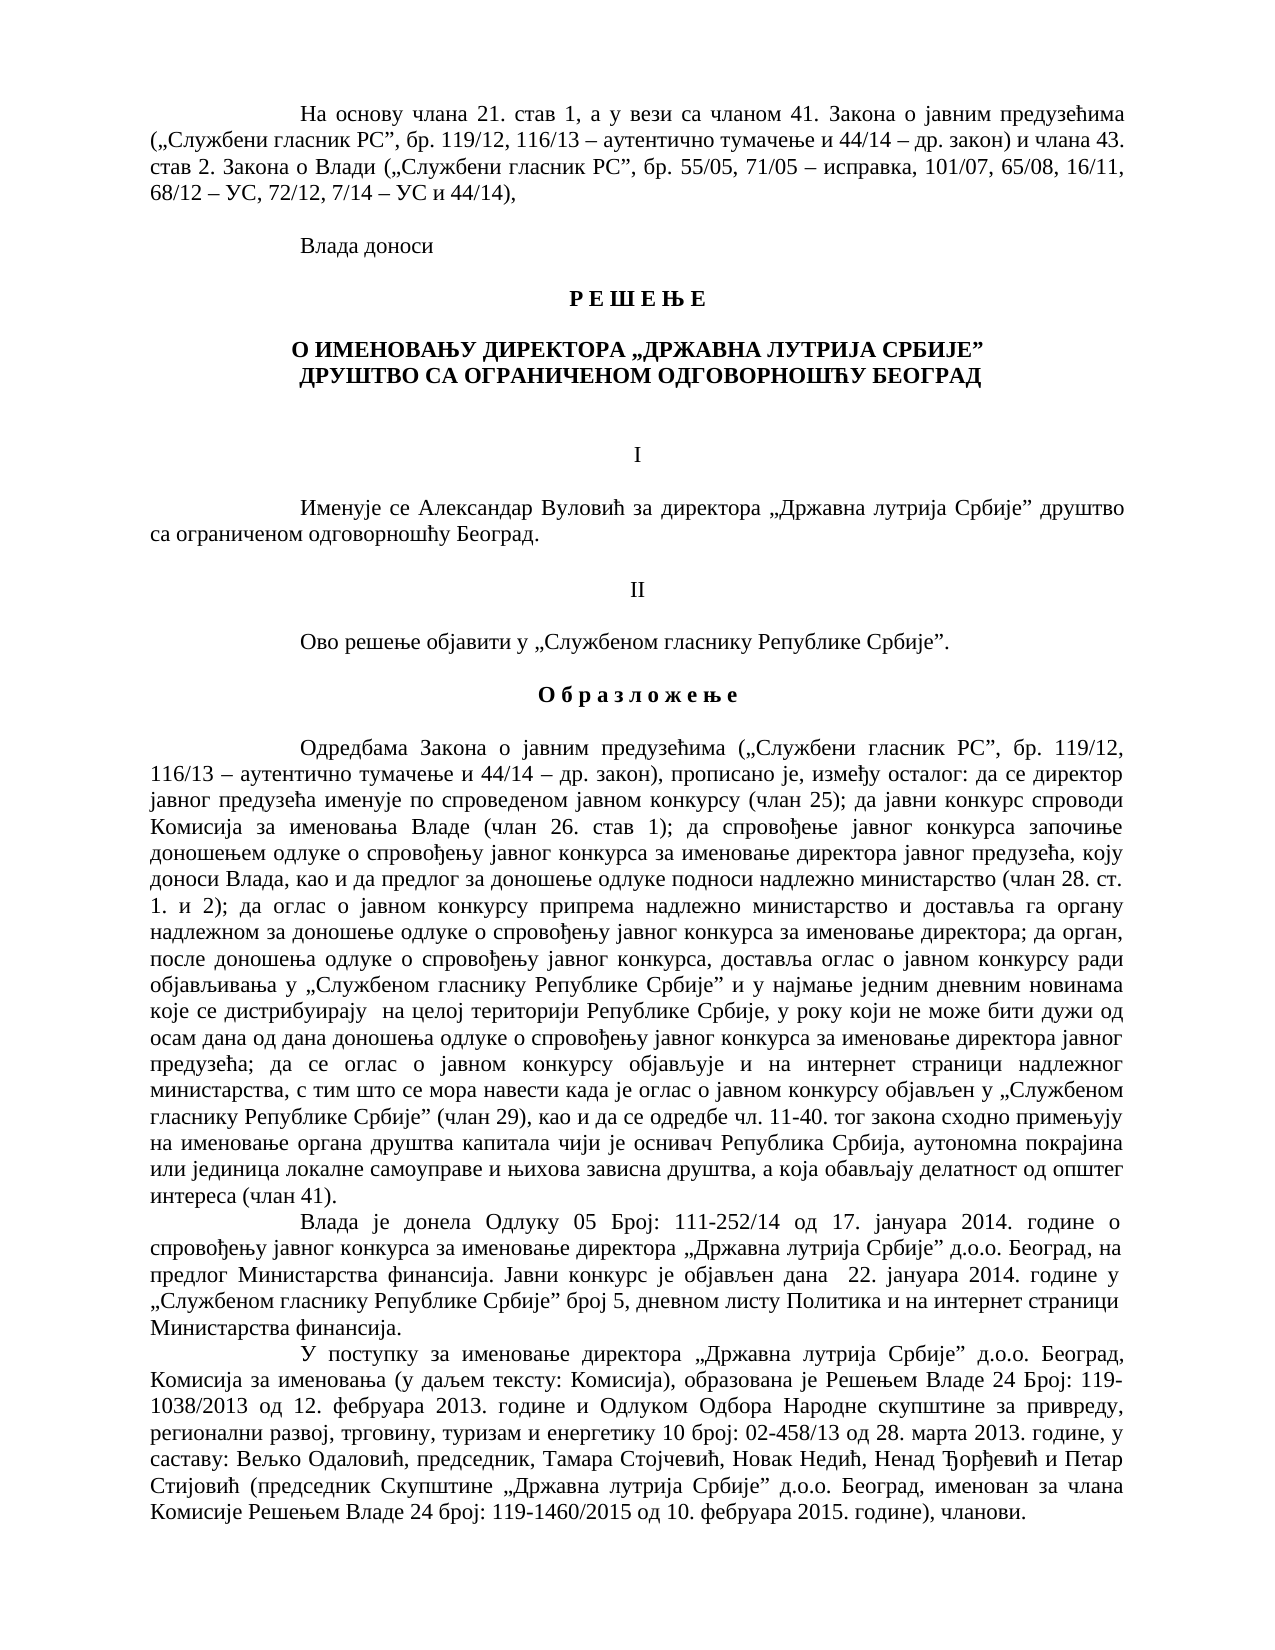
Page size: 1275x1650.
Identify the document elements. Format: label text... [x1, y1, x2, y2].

text Влада доноси [150, 232, 1125, 258]
text На основу члана 21. став 1, а у вези са чланом 41. Закона о јавним предузећима („Службени гласник РС”, бр. 119/12, 116/13 – аутентично тумачење и 44/14 – др. закон) и члана 43. став 2. Закона о Влади („Службени гласник РС”, бр. 55/05, 71/05 – исправка, 101/07, 65/08, 16/11, 68/12 – УС, 72/12, 7/14 – УС и 44/14), [150, 100, 1125, 206]
text У поступку за именовање директора „Државна лутрија Србије” д.о.о. Београд, Комисија за именовања (у даљем тексту: Комисија), образована је Решењем Владе 24 Број: 119-1038/2013 од 12. фебруара 2013. године и Одлуком Одбора Народне скупштине за привреду, регионални развој, трговину, туризам и енергетику 10 број: 02-458/13 од 28. марта 2013. године, у саставу: Вељко Одаловић, председник, Тамара Стојчевић, Новак Недић, Ненад Ђорђевић и Петар Стијовић (председник Скупштине „Државна лутрија Србије” д.о.о. Београд, именован за члана Комисије Решењем Владе 24 број: 119-1460/2015 од 10. фебруара 2015. године), чланови. [150, 1340, 1125, 1524]
text Влада је донела Одлуку 05 Број: 111-252/14 од 17. јануара 2014. године о спровођењу јавног конкурса за именовање директора „Државна лутрија Србије” д.о.о. Београд, на предлог Министарства финансија. Јавни конкурс је објављен дана 22. јануара 2014. године у „Службеном гласнику Републике Србије” број 5, дневном листу Политика и на интернет страници Министарства финансија. [150, 1208, 1121, 1340]
text О ИМЕНОВАЊУ ДИРЕКТОРА „ДРЖАВНА ЛУТРИЈА СРБИЈЕ” [150, 336, 1125, 362]
text О б р а з л о ж е њ е [150, 681, 1125, 707]
text Именује се Александар Вуловић за директора „Државна лутрија Србије” друштво са ограниченом одговорношћу Београд. [150, 494, 1125, 547]
text Р Е Ш Е Њ Е [150, 285, 1125, 311]
text II [150, 576, 1125, 602]
text I [150, 441, 1125, 468]
text Одредбама Закона о јавним предузећима („Службени гласник РС”, бр. 119/12, 116/13 – аутентично тумачење и 44/14 – др. закон), прописано је, између осталог: да се директор јавног предузећа именује по спроведеном јавном конкурсу (члан 25); да јавни конкурс спроводи Комисија за именовања Владе (члан 26. став 1); да спровођење јавног конкурса започиње доношењем одлуке о спровођењу јавног конкурса за именовање директора јавног предузећа, коју доноси Влада, као и да предлог за доношење одлуке подноси надлежно министарство (члан 28. ст. 1. и 2); да оглас о јавном конкурсу припрема надлежно министарство и доставља га органу надлежном за доношење одлуке о спровођењу јавног конкурса за именовање директора; да орган, после доношења одлуке о спровођењу јавног конкурса, доставља оглас о јавном конкурсу ради објављивања у „Службеном гласнику Републике Србије” и у најмање једним дневним новинама које се дистрибуирају на целој територији Републике Србије, у року који не може бити дужи од осам дана од дана доношења одлуке о спровођењу јавног конкурса за именовање директора јавног предузећа; да се оглас о јавном конкурсу објављује и на интернет страници надлежног министарства, с тим што се мора навести када је оглас о јавном конкурсу објављен у „Службеном гласнику Републике Србије” (члан 29), као и да се одредбе чл. 11-40. тог закона сходно примењују на именовање органа друштва капитала чији је оснивач Република Србија, аутономна покрајина или јединица локалне самоуправе и њихова зависна друштва, а која обављају делатност од општег интереса (члан 41). [150, 734, 1125, 1208]
text Ово решење објавити у „Службеном гласнику Републике Србије”. [150, 628, 1125, 655]
text ДРУШТВО СА ОГРАНИЧЕНОМ ОДГОВОРНОШЋУ БЕОГРАД [150, 362, 1125, 389]
